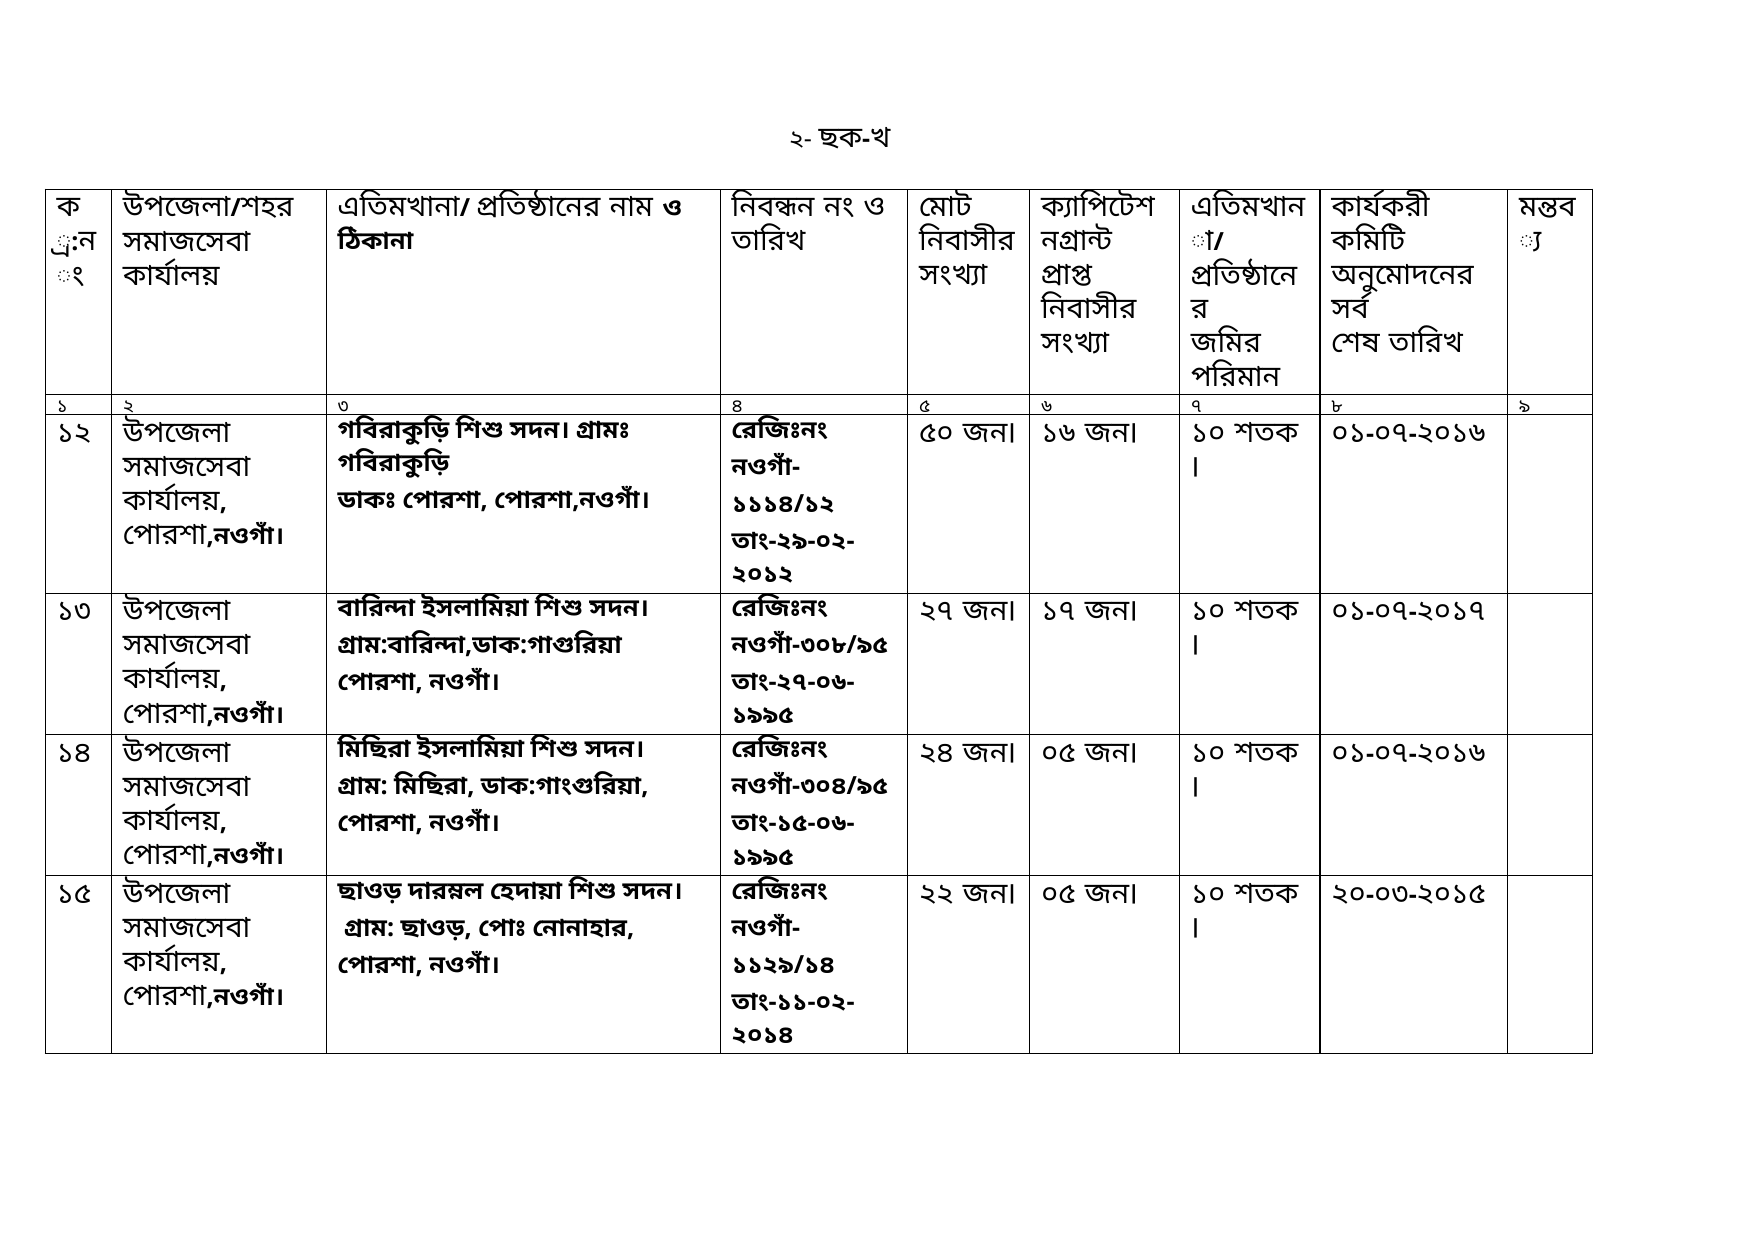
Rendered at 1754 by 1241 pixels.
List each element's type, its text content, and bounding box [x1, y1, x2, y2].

table_cell ৩ [327, 395, 720, 414]
table_cell ১০ শতক । [1180, 876, 1319, 1053]
table_cell রেজিঃনং নওগাঁ-১১২৯/১৪ তাং-১১-০২-২০১৪ [721, 876, 907, 1053]
table_cell [1508, 876, 1592, 1053]
table_cell রেজিঃনং নওগাঁ-৩০৮/৯৫ তাং-২৭-০৬-১৯৯৫ [721, 594, 907, 734]
table_cell ২৪ জন। [908, 735, 1029, 875]
text ২- ছক-খ [45, 120, 1634, 154]
table_header ক্যাপিটেশনগ্রান্ট প্রাপ্ত নিবাসীর সংখ্যা [1030, 190, 1179, 394]
table_header নিবন্ধন নং ও তারিখ [721, 190, 907, 394]
table_cell গবিরাকুড়ি শিশু সদন। গ্রামঃ গবিরাকুড়ি ডাকঃ পোরশা, পোরশা,নওগাঁ। [327, 415, 720, 593]
table_cell ০১-০৭-২০১৬ [1321, 415, 1507, 593]
table_cell উপজেলা সমাজসেবা কার্যালয়, পোরশা,নওগাঁ। [112, 594, 326, 734]
table_header মোট নিবাসীর সংখ্যা [908, 190, 1029, 394]
table_header কার্যকরী কমিটি অনুমোদনের সর্ব শেষ তারিখ [1321, 190, 1507, 394]
table_cell ০৫ জন। [1030, 876, 1179, 1053]
table_header উপজেলা/শহর সমাজসেবা কার্যালয় [112, 190, 326, 394]
table_cell ৫ [908, 395, 1029, 414]
table_cell মিছিরা ইসলামিয়া শিশু সদন। গ্রাম: মিছিরা, ডাক:গাংগুরিয়া, পোরশা, নওগাঁ। [327, 735, 720, 875]
table_cell [1508, 735, 1592, 875]
table_cell ১৩ [46, 594, 111, 734]
table_cell ২২ জন। [908, 876, 1029, 1053]
table_cell ০১-০৭-২০১৬ [1321, 735, 1507, 875]
table_cell [1508, 594, 1592, 734]
table_cell ৬ [1030, 395, 1179, 414]
table_cell ১ [46, 395, 111, 414]
table_cell উপজেলা সমাজসেবা কার্যালয়, পোরশা,নওগাঁ। [112, 735, 326, 875]
table_cell উপজেলা সমাজসেবা কার্যালয়, পোরশা,নওগাঁ। [112, 415, 326, 593]
table_cell ১৫ [46, 876, 111, 1053]
table_cell ১০ শতক । [1180, 415, 1319, 593]
table_cell ছাওড় দারম্নল হেদায়া শিশু সদন। গ্রাম: ছাওড়, পোঃ নোনাহার, পোরশা, নওগাঁ। [327, 876, 720, 1053]
table_cell বারিন্দা ইসলামিয়া শিশু সদন। গ্রাম:বারিন্দা,ডাক:গাগুরিয়া পোরশা, নওগাঁ। [327, 594, 720, 734]
table_cell ১০ শতক । [1180, 735, 1319, 875]
table_cell উপজেলা সমাজসেবা কার্যালয়, পোরশা,নওগাঁ। [112, 876, 326, 1053]
table_cell [1508, 415, 1592, 593]
table_cell ১৬ জন। [1030, 415, 1179, 593]
table_cell রেজিঃনং নওগাঁ-৩০৪/৯৫ তাং-১৫-০৬-১৯৯৫ [721, 735, 907, 875]
table_cell ৪ [721, 395, 907, 414]
table_cell ০৫ জন। [1030, 735, 1179, 875]
table_cell ০১-০৭-২০১৭ [1321, 594, 1507, 734]
table_cell ৮ [1321, 395, 1507, 414]
table_cell ২ [112, 395, 326, 414]
table_cell ১০ শতক । [1180, 594, 1319, 734]
table_cell ১২ [46, 415, 111, 593]
table_cell ৯ [1508, 395, 1592, 414]
table_cell ১৭ জন। [1030, 594, 1179, 734]
table_header ক্র:নং [46, 190, 111, 394]
table_cell ১৪ [46, 735, 111, 875]
table_cell ২০-০৩-২০১৫ [1321, 876, 1507, 1053]
table_header এতিমখানা/ প্রতিষ্ঠানের নাম ও ঠিকানা [327, 190, 720, 394]
table_header এতিমখানা/ প্রতিষ্ঠানের জমির পরিমান [1180, 190, 1319, 394]
table_cell রেজিঃনং নওগাঁ-১১১৪/১২ তাং-২৯-০২-২০১২ [721, 415, 907, 593]
table_cell ৫০ জন। [908, 415, 1029, 593]
table_cell ৭ [1180, 395, 1319, 414]
table_cell ২৭ জন। [908, 594, 1029, 734]
table_header মন্তব্য [1508, 190, 1592, 394]
